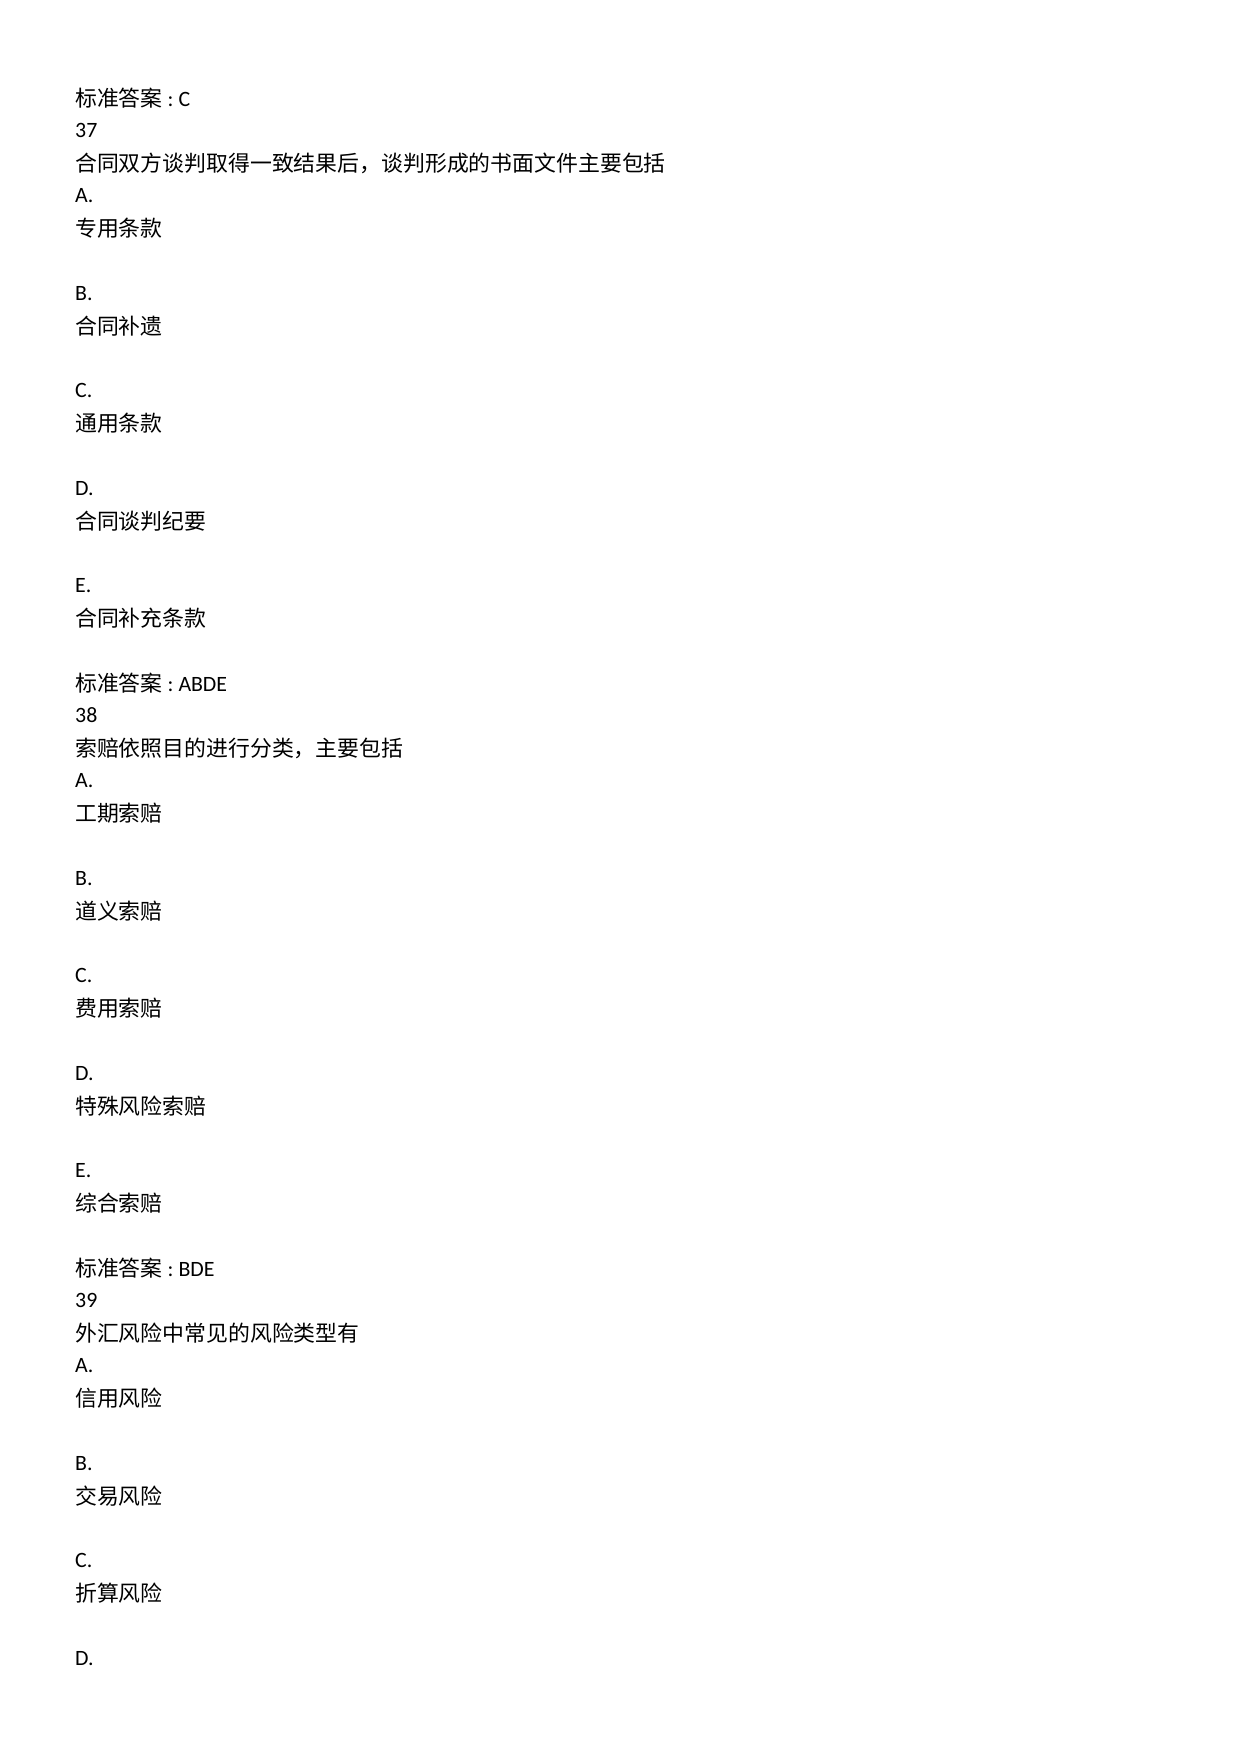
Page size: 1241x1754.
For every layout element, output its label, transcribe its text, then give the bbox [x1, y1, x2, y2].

text 通用条款 [75, 406, 1165, 438]
text C. [75, 373, 1165, 406]
text 工期索赔 [75, 796, 1165, 828]
text 37 [75, 113, 1165, 146]
text 标准答案 : C [75, 81, 1165, 113]
text 道义索赔 [75, 893, 1165, 926]
text 合同谈判纪要 [75, 503, 1165, 536]
text 合同补充条款 [75, 601, 1165, 633]
text 合同补遗 [75, 308, 1165, 341]
text C. [75, 958, 1165, 991]
text 外汇风险中常见的风险类型有 [75, 1316, 1165, 1348]
text A. [75, 763, 1165, 796]
text B. [75, 1446, 1165, 1478]
text 38 [75, 698, 1165, 731]
text C. [75, 1543, 1165, 1576]
text 专用条款 [75, 211, 1165, 243]
text E. [75, 568, 1165, 601]
text 交易风险 [75, 1478, 1165, 1511]
text 费用索赔 [75, 991, 1165, 1023]
text 标准答案 : ABDE [75, 666, 1165, 698]
text 标准答案 : BDE [75, 1251, 1165, 1283]
text D. [75, 1056, 1165, 1088]
text 特殊风险索赔 [75, 1088, 1165, 1121]
text A. [75, 1348, 1165, 1381]
text B. [75, 861, 1165, 893]
text 合同双方谈判取得一致结果后，谈判形成的书面文件主要包括 [75, 146, 1165, 178]
text D. [75, 1641, 1165, 1673]
text B. [75, 276, 1165, 308]
text 39 [75, 1283, 1165, 1316]
text A. [75, 178, 1165, 211]
text 综合索赔 [75, 1186, 1165, 1218]
text D. [75, 471, 1165, 503]
text 折算风险 [75, 1576, 1165, 1608]
text 信用风险 [75, 1381, 1165, 1413]
text 索赔依照目的进行分类，主要包括 [75, 731, 1165, 763]
text E. [75, 1153, 1165, 1186]
